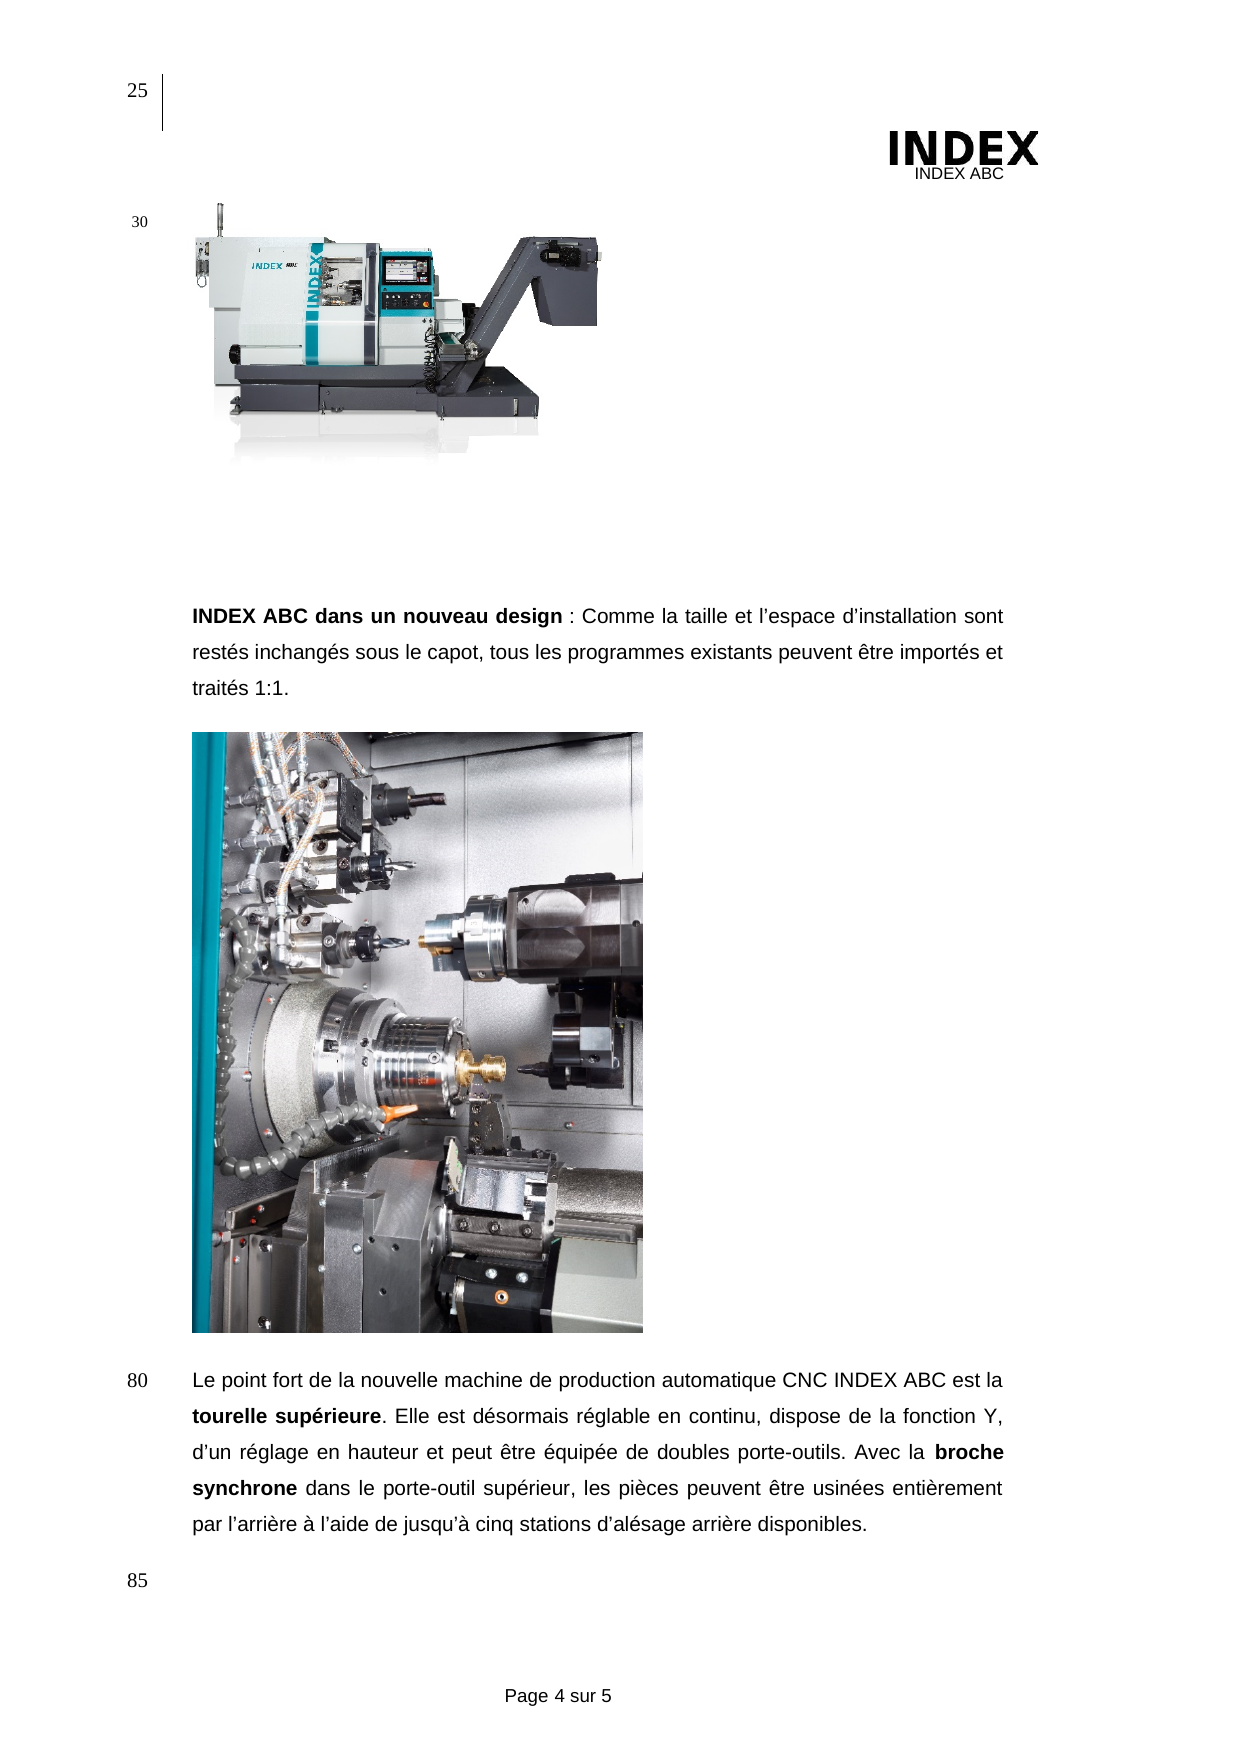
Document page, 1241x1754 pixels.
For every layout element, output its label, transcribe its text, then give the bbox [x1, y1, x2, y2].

picture [192, 732, 643, 1333]
picture [176, 118, 618, 536]
text INDEX ABC dans un nouveau design : Comme la taille et l’espace d’installation sont restés inchangés sous le capot, tous les programmes existants peuvent être importés et traités 1:1. [192, 604, 1004, 700]
text Le point fort de la nouvelle machine de production automatique CNC INDEX ABC est la tourelle supérieure. Elle est désormais réglable en continu, dispose de la fonction Y, d’un réglage en hauteur et peut être équipée de doubles porte-outils. Avec la broche synchrone dans le porte-outil supérieur, les pièces peuvent être usinées entièrement par l’arrière à l’aide de jusqu’à cinq stations d’alésage arrière disponibles. [192, 1368, 1004, 1535]
picture [889, 131, 1039, 165]
